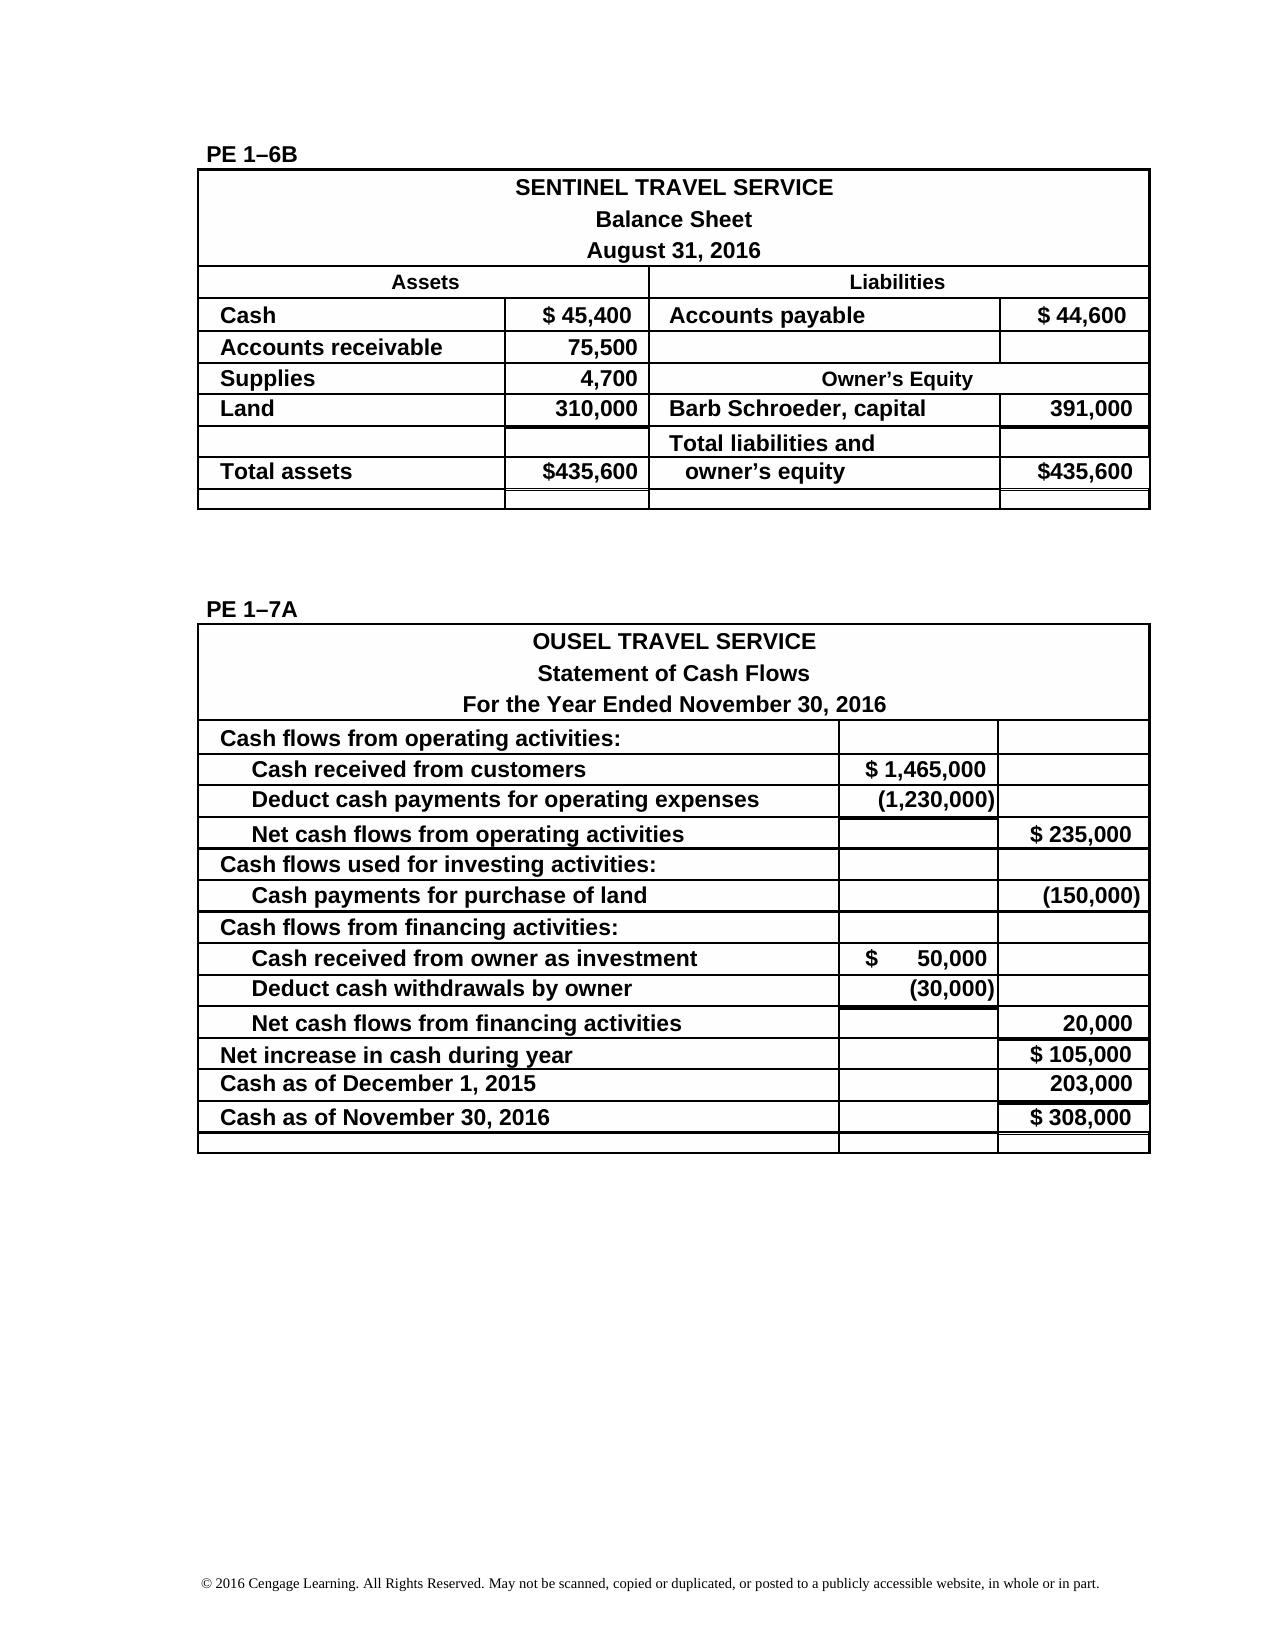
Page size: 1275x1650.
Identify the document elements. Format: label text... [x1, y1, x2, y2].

table_cell [999, 1135, 1148, 1152]
table_cell owner’s equity [650, 458, 999, 488]
table_cell [999, 850, 1148, 879]
table_cell [506, 491, 648, 508]
table_cell [999, 786, 1148, 816]
table_cell [999, 721, 1148, 753]
text PE 1–6B [206, 142, 1275, 168]
table_cell [199, 1134, 838, 1152]
table_cell [199, 490, 504, 508]
table_cell [840, 1102, 997, 1131]
table_cell Net cash flows from operating activities [199, 818, 838, 847]
table_cell [650, 332, 999, 362]
table_cell $ 308,000 [999, 1104, 1149, 1131]
table_cell $435,600 [1001, 458, 1149, 488]
table_cell 203,000 [999, 1070, 1148, 1100]
table_header OUSEL TRAVEL SERVICE Statement of Cash Flows For the Year Ended November 30, 2016 [199, 625, 1148, 719]
table_cell Supplies [199, 364, 504, 393]
table_cell [840, 1039, 997, 1068]
table_cell Cash as of December 1, 2015 [199, 1070, 838, 1100]
table_cell [999, 944, 1148, 973]
table_cell 391,000 [1001, 395, 1148, 425]
table_cell $ 105,000 [999, 1041, 1148, 1068]
table_cell [1001, 491, 1148, 508]
table_cell [840, 1010, 997, 1037]
table_cell Liabilities [650, 267, 1148, 297]
table_cell [999, 755, 1148, 784]
table_cell [840, 913, 997, 942]
table_cell $435,600 [506, 458, 648, 488]
table_cell Cash as of November 30, 2016 [199, 1102, 838, 1131]
table_cell 310,000 [506, 395, 648, 425]
table_cell Cash [199, 299, 504, 330]
table_cell Accounts receivable [199, 332, 504, 362]
table_cell Assets [199, 267, 648, 297]
table_cell Cash flows from financing activities: [199, 913, 838, 942]
table_cell [840, 850, 997, 879]
table_cell Cash received from customers [199, 755, 838, 784]
table_cell $ 45,400 [506, 299, 648, 330]
table_cell Accounts payable [650, 299, 999, 330]
table_cell 4,700 [506, 364, 648, 393]
table_cell Net cash flows from financing activities [199, 1007, 838, 1037]
table_cell [999, 976, 1148, 1005]
table_cell [199, 427, 504, 456]
table_cell $ 50,000 [840, 944, 997, 973]
table_cell $ 44,600 [1001, 299, 1148, 330]
table_cell [1001, 332, 1148, 362]
table_cell [506, 429, 648, 456]
table_cell Deduct cash withdrawals by owner [199, 976, 838, 1005]
table_cell Cash flows from operating activities: [199, 721, 838, 753]
table_header SENTINEL TRAVEL SERVICE Balance Sheet August 31, 2016 [199, 171, 1148, 265]
table_cell [840, 820, 997, 847]
table_cell (150,000) [999, 881, 1148, 910]
table_cell 20,000 [999, 1007, 1148, 1037]
table_cell (30,000) [840, 976, 997, 1005]
table_cell Land [199, 395, 504, 425]
table_cell Deduct cash payments for operating expenses [199, 786, 838, 816]
table_cell $ 235,000 [999, 818, 1148, 847]
table_cell [840, 721, 997, 753]
table_cell Total liabilities and [650, 427, 999, 456]
table_cell Net increase in cash during year [199, 1039, 838, 1068]
table_cell (1,230,000) [840, 786, 997, 816]
table_cell Cash received from owner as investment [199, 944, 838, 973]
table_cell [840, 1070, 997, 1100]
table_cell [840, 1134, 997, 1152]
table_cell [999, 913, 1148, 942]
text PE 1–7A [206, 596, 1275, 622]
table_cell Barb Schroeder, capital [650, 395, 999, 425]
table_cell $ 1,465,000 [840, 755, 997, 784]
table_cell [840, 881, 997, 910]
table_cell [1001, 429, 1148, 456]
table_cell Cash flows used for investing activities: [199, 850, 838, 879]
table_cell [650, 490, 999, 508]
table_cell Cash payments for purchase of land [199, 881, 838, 910]
table_cell Total assets [199, 458, 504, 488]
table_cell Owner’s Equity [650, 364, 1148, 393]
table_cell 75,500 [506, 332, 648, 362]
